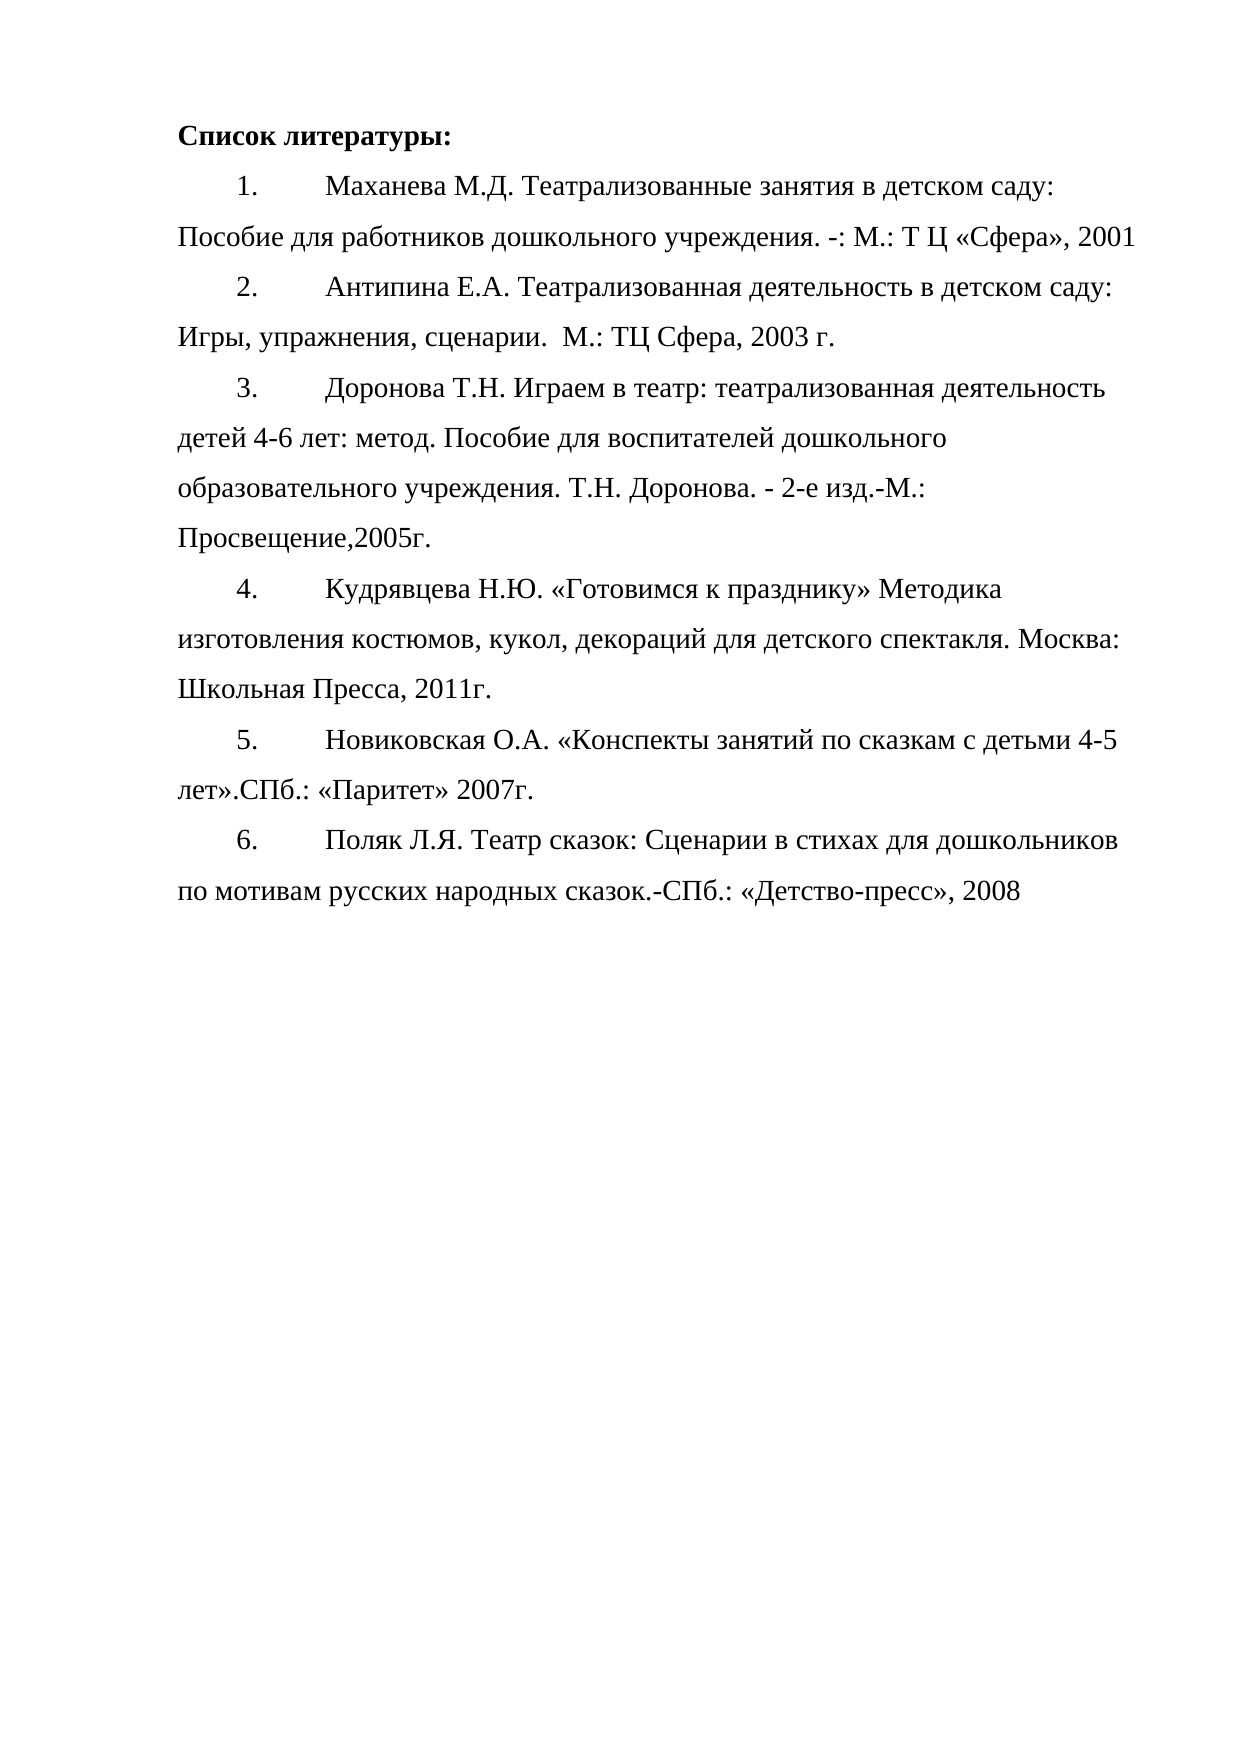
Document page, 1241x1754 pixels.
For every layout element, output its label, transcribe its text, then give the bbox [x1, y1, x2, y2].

list Кудрявцева Н.Ю. «Готовимся к празднику» Методика изготовления костюмов, кукол, декораций для детского спектакля. Москва: Школьная Пресса, 2011г. [177, 571, 1152, 705]
list Новиковская О.А. «Конспекты занятий по сказкам с детьми 4-5 лет».СПб.: «Паритет» 2007г. [177, 722, 1152, 806]
list Антипина Е.А. Театрализованная деятельность в детском саду: Игры, упражнения, сценарии. М.: ТЦ Сфера, 2003 г. [177, 269, 1152, 353]
list Доронова Т.Н. Играем в театр: театрализованная деятельность детей 4-6 лет: метод. Пособие для воспитателей дошкольного образовательного учреждения. Т.Н. Доронова. - 2-е изд.-М.: Просвещение,2005г. [177, 370, 1152, 554]
list Поляк Л.Я. Театр сказок: Сценарии в стихах для дошкольников по мотивам русских народных сказок.-СПб.: «Детство-пресс», 2008 [177, 822, 1152, 906]
list Маханева М.Д. Театрализованные занятия в детском саду: Пособие для работников дошкольного учреждения. -: М.: Т Ц «Сфера», 2001 [177, 168, 1152, 252]
text Список литературы: [177, 118, 1152, 152]
